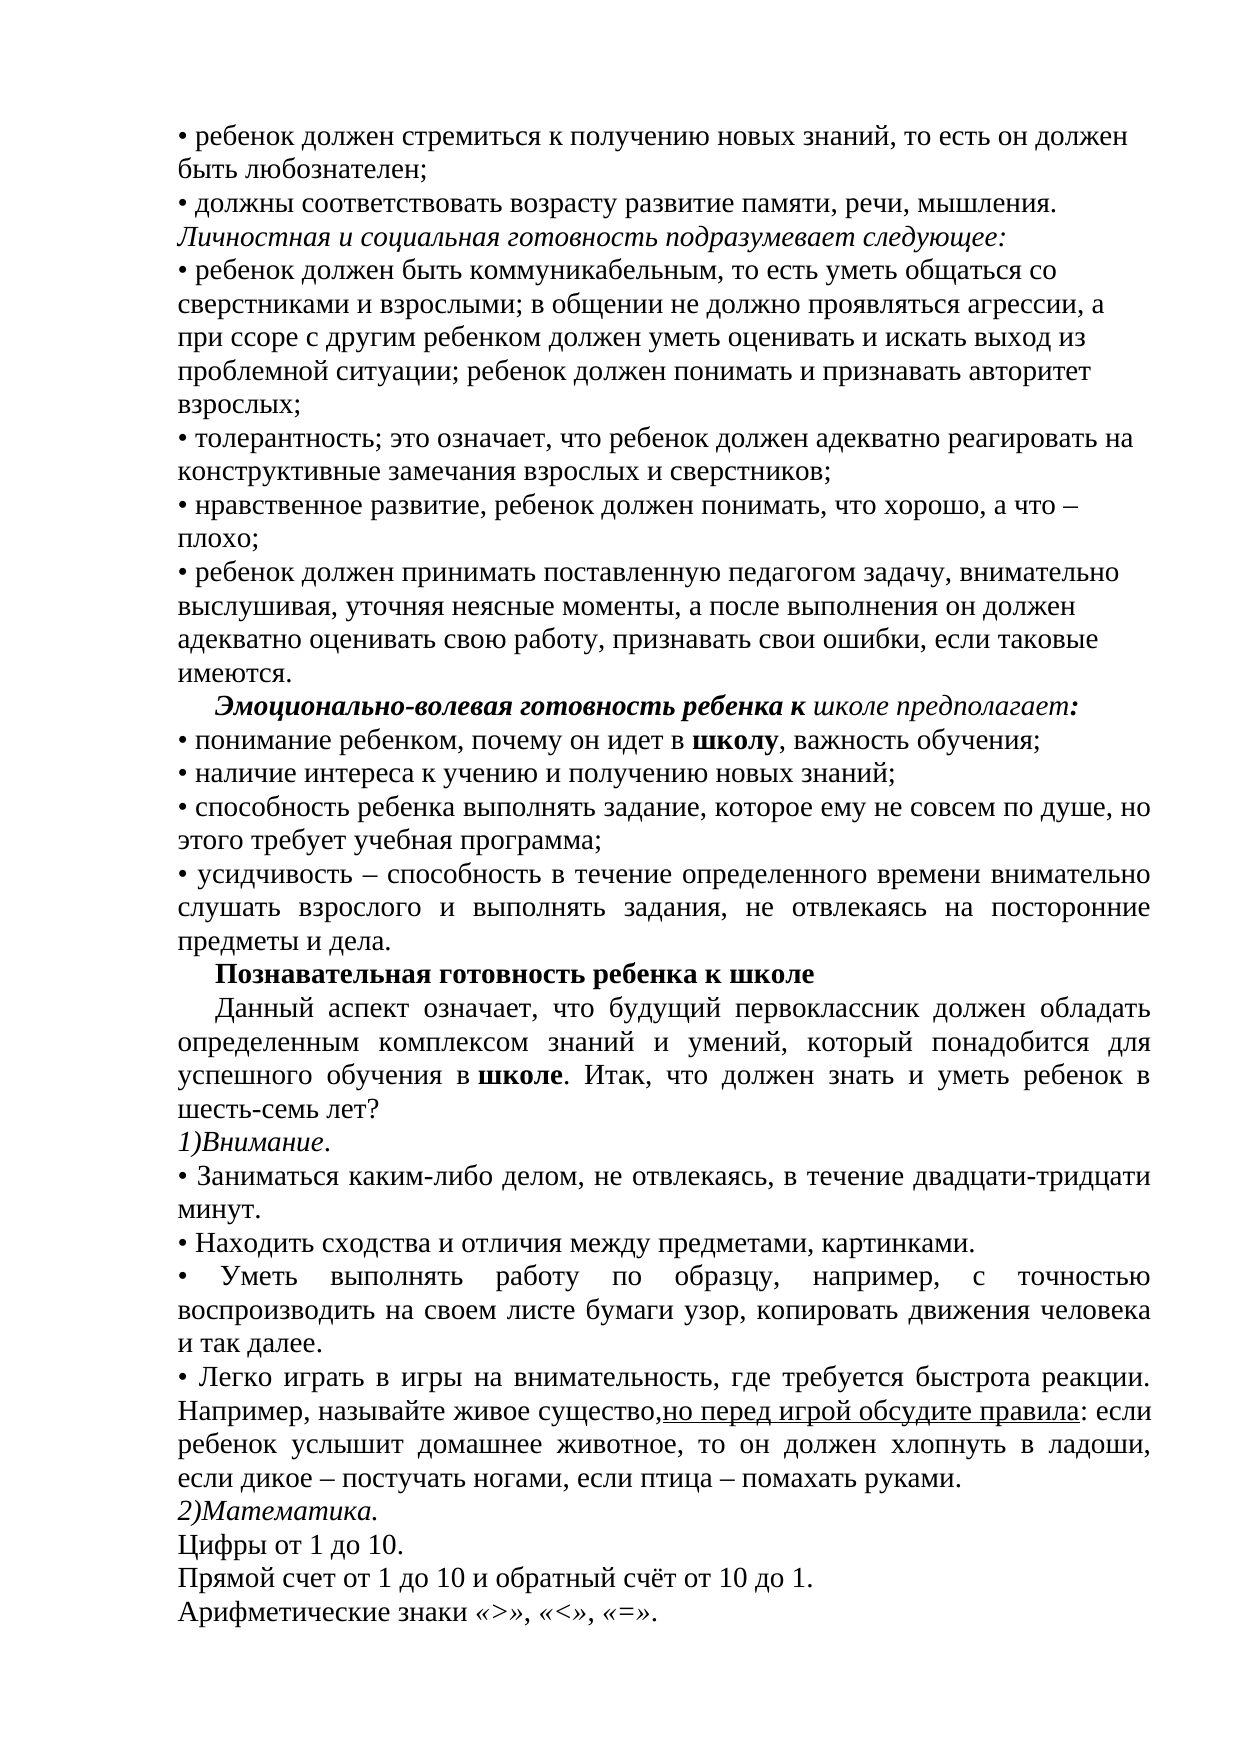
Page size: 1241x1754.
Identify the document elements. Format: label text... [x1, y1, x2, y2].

text Арифметические знаки «>», «<», «=». [177, 1594, 1152, 1627]
text Прямой счет от 1 до 10 и обратный счёт от 10 до 1. [177, 1560, 1152, 1594]
text • ребенок должен принимать поставленную педагогом задачу, внимательно выслушивая, уточняя неясные моменты, а после выполнения он должен адекватно оценивать свою работу, признавать свои ошибки, если таковые имеются. [177, 554, 1152, 688]
text Эмоционально-волевая готовность ребенка к школе предполагает: [177, 688, 1152, 722]
text • Легко играть в игры на внимательность, где требуется быстрота реакции. Например, называйте живое существо,но перед игрой обсудите правила: если ребенок услышит домашнее животное, то он должен хлопнуть в ладоши, если дикое – постучать ногами, если птица – помахать руками. [177, 1359, 1152, 1493]
text 2)Математика. [177, 1493, 1152, 1527]
text • должны соответствовать возрасту развитие памяти, речи, мышления. [177, 185, 1152, 219]
text • ребенок должен стремиться к получению новых знаний, то есть он должен быть любознателен; [177, 118, 1152, 185]
text • Находить сходства и отличия между предметами, картинками. [177, 1225, 1152, 1258]
text • нравственное развитие, ребенок должен понимать, что хорошо, а что – плохо; [177, 487, 1152, 554]
text Цифры от 1 до 10. [177, 1527, 1152, 1560]
text Данный аспект означает, что будущий первоклассник должен обладать определенным комплексом знаний и умений, который понадобится для успешного обучения в школе. Итак, что должен знать и уметь ребенок в шесть-семь лет? [177, 990, 1152, 1124]
text Личностная и социальная готовность подразумевает следующее: [177, 219, 1152, 252]
text • Уметь выполнять работу по образцу, например, с точностью воспроизводить на своем листе бумаги узор, копировать движения человека и так далее. [177, 1258, 1152, 1359]
text • наличие интереса к учению и получению новых знаний; [177, 755, 1152, 789]
text • Заниматься каким-либо делом, не отвлекаясь, в течение двадцати-тридцати минут. [177, 1158, 1152, 1225]
text • способность ребенка выполнять задание, которое ему не совсем по душе, но этого требует учебная программа; [177, 789, 1152, 856]
text • усидчивость – способность в течение определенного времени внимательно слушать взрослого и выполнять задания, не отвлекаясь на посторонние предметы и дела. [177, 856, 1152, 957]
text 1)Внимание. [177, 1124, 1152, 1158]
text • толерантность; это означает, что ребенок должен адекватно реагировать на конструктивные замечания взрослых и сверстников; [177, 420, 1152, 487]
text • ребенок должен быть коммуникабельным, то есть уметь общаться со сверстниками и взрослыми; в общении не должно проявляться агрессии, а при ссоре с другим ребенком должен уметь оценивать и искать выход из проблемной ситуации; ребенок должен понимать и признавать авторитет взрослых; [177, 252, 1152, 420]
text Познавательная готовность ребенка к школе [177, 957, 1152, 990]
text • понимание ребенком, почему он идет в школу, важность обучения; [177, 722, 1152, 755]
